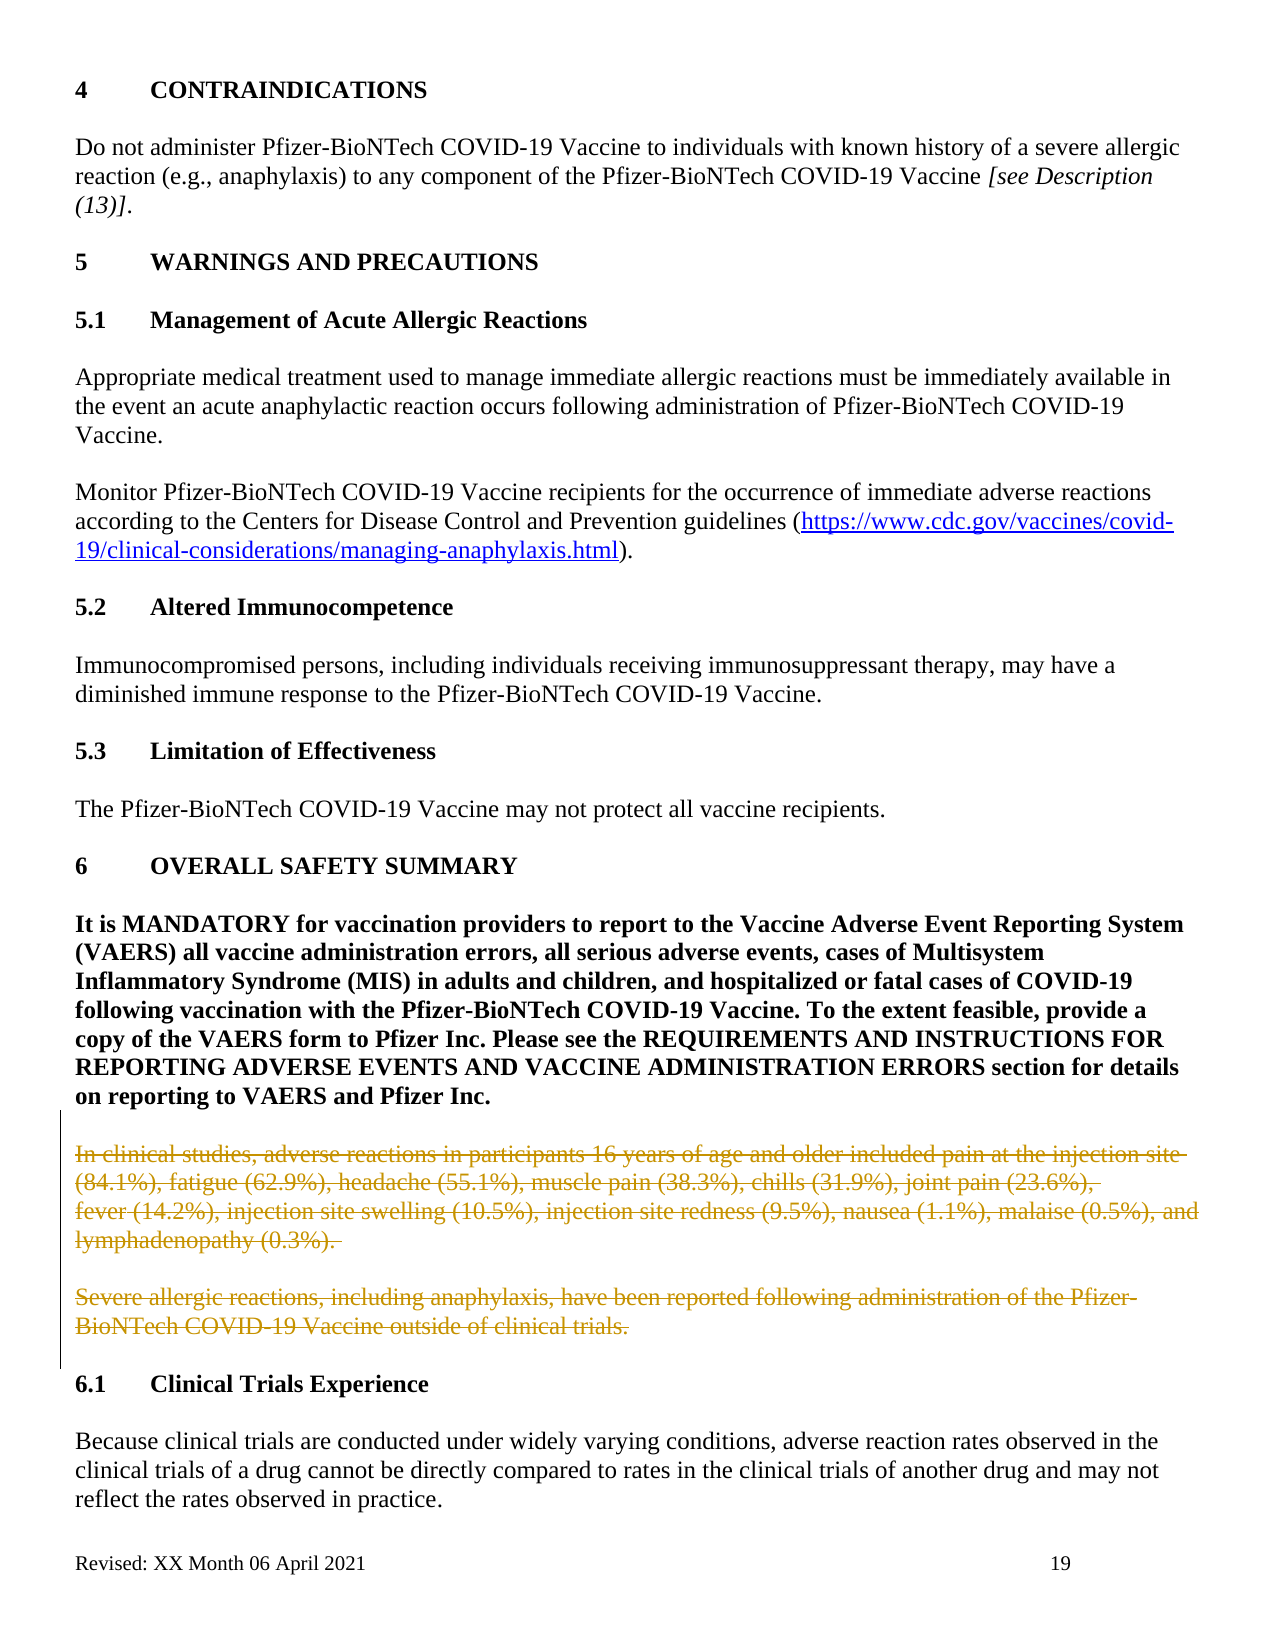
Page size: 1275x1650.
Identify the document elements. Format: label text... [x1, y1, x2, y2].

text Immunocompromised persons, including individuals receiving immunosuppressant therapy, may have a diminished immune response to the Pfizer-BioNTech COVID-19 Vaccine. [75, 650, 1185, 707]
text Monitor Pfizer-BioNTech COVID-19 Vaccine recipients for the occurrence of immediate adverse reactions according to the Centers for Disease Control and Prevention guidelines (https://www.cdc.gov/vaccines/covid-19/clinical-considerations/managing-anaphylaxis.html). [75, 477, 1200, 564]
text Appropriate medical treatment used to manage immediate allergic reactions must be immediately available in the event an acute anaphylactic reaction occurs following administration of Pfizer-BioNTech COVID-19 Vaccine. [75, 362, 1200, 449]
text 5.2 Altered Immunocompetence [75, 592, 1200, 621]
text 6 OVERALL SAFETY SUMMARY [75, 851, 1200, 880]
text Because clinical trials are conducted under widely varying conditions, adverse reaction rates observed in the clinical trials of a drug cannot be directly compared to rates in the clinical trials of another drug and may not reflect the rates observed in practice. [75, 1426, 1200, 1512]
text 4 CONTRAINDICATIONS [75, 75, 1200, 104]
text 5.1 Management of Acute Allergic Reactions [75, 305, 1200, 334]
text It is MANDATORY for vaccination providers to report to the Vaccine Adverse Event Reporting System (VAERS) all vaccine administration errors, all serious adverse events, cases of Multisystem Inflammatory Syndrome (MIS) in adults and children, and hospitalized or fatal cases of COVID-19 following vaccination with the Pfizer-BioNTech COVID-19 Vaccine. To the extent feasible, provide a copy of the VAERS form to Pfizer Inc. Please see the REQUIREMENTS AND INSTRUCTIONS FOR REPORTING ADVERSE EVENTS AND VACCINE ADMINISTRATION ERRORS section for details on reporting to VAERS and Pfizer Inc. [75, 909, 1200, 1110]
text 5 WARNINGS AND PRECAUTIONS [75, 247, 1200, 276]
text Do not administer Pfizer-BioNTech COVID-19 Vaccine to individuals with known history of a severe allergic reaction (e.g., anaphylaxis) to any component of the Pfizer-BioNTech COVID-19 Vaccine [see Description (13)]. [75, 132, 1200, 219]
text 6.1 Clinical Trials Experience [75, 1369, 1200, 1397]
text The Pfizer-BioNTech COVID-19 Vaccine may not protect all vaccine recipients. [75, 794, 1200, 822]
text 5.3 Limitation of Effectiveness [75, 736, 1200, 765]
